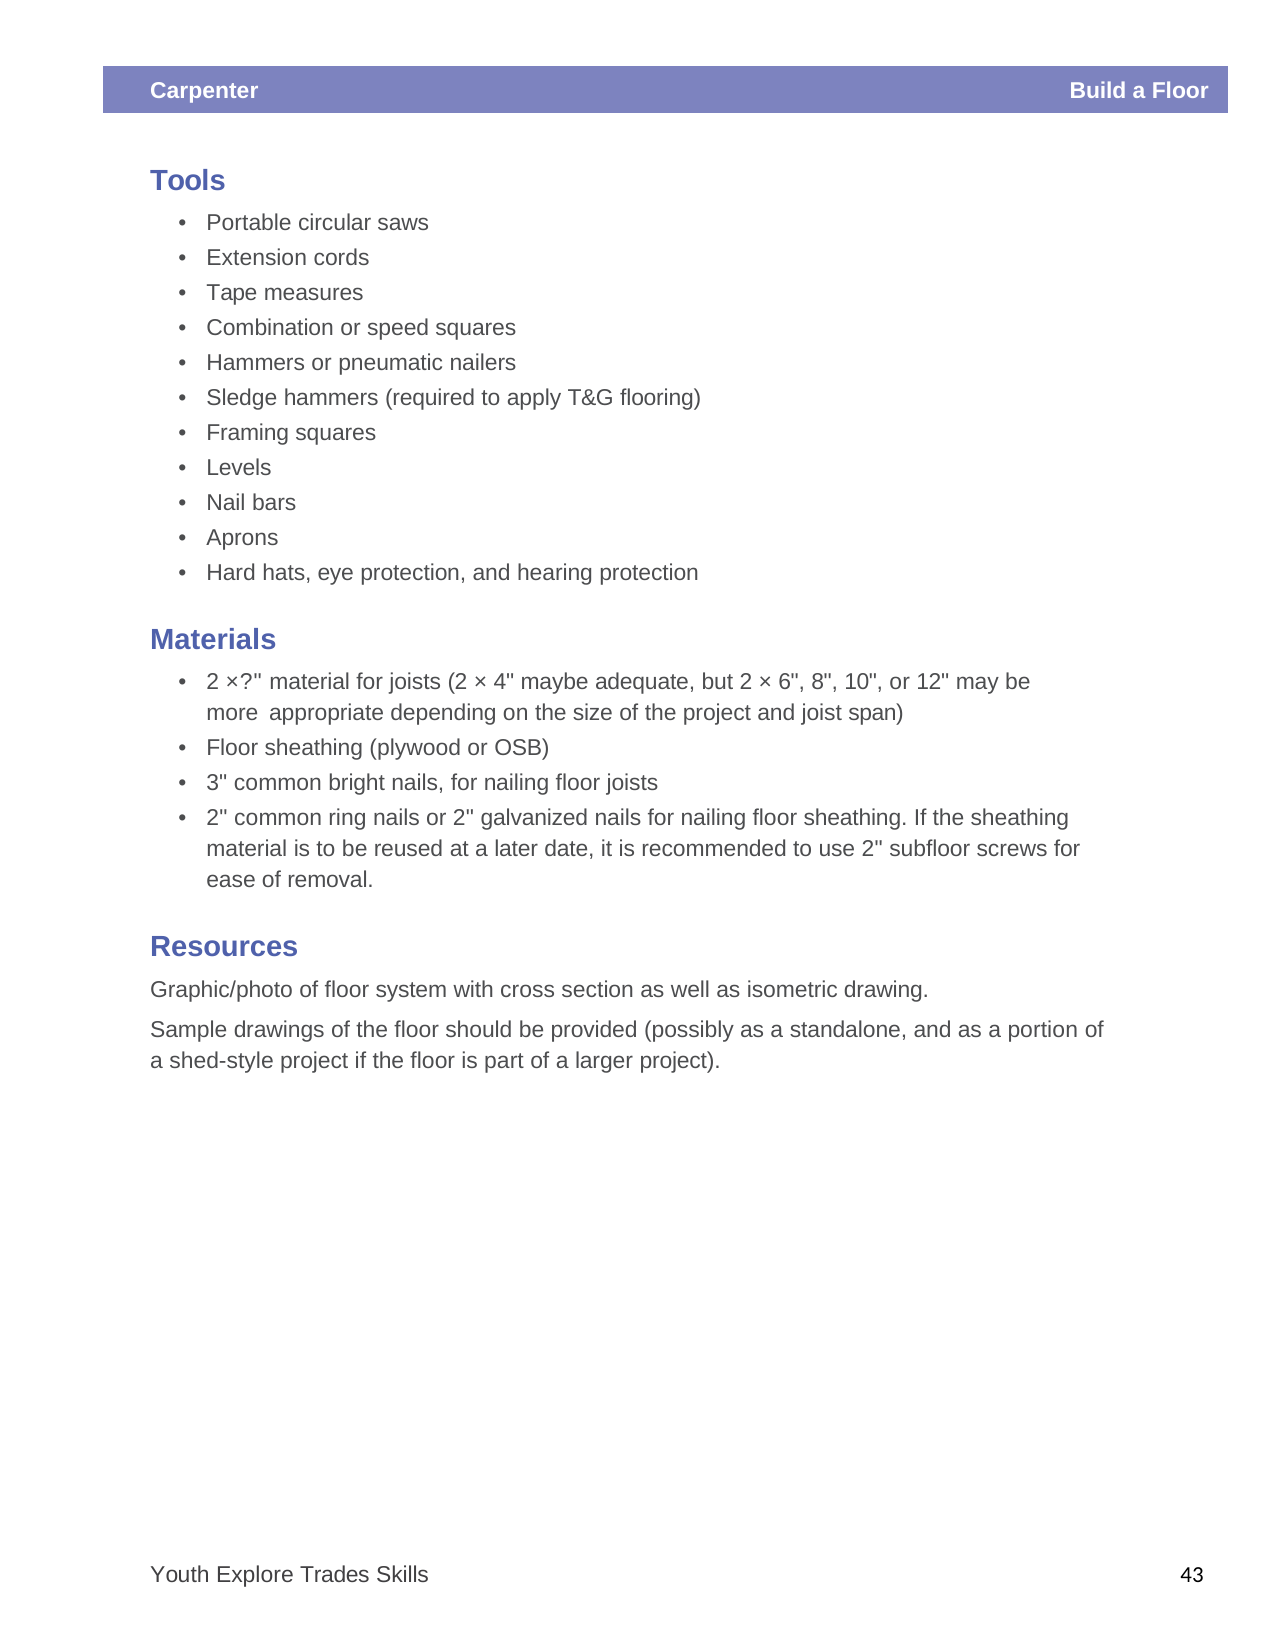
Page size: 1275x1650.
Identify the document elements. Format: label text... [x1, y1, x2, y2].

list Combination or speed squares [178, 314, 1239, 340]
list Hard hats, eye protection, and hearing protection [178, 559, 1239, 585]
text Graphic/photo of floor system with cross section as well as isometric drawing. [150, 976, 1239, 1002]
list Framing squares [178, 419, 1239, 445]
subtitle Materials [150, 622, 1239, 655]
list Nail bars [178, 489, 1239, 515]
list Extension cords [178, 244, 1239, 270]
list 3" common bright nails, for nailing floor joists [178, 769, 1239, 796]
list Floor sheathing (plywood or OSB) [178, 734, 1239, 761]
list Hammers or pneumatic nailers [178, 349, 1239, 375]
list Aprons [178, 524, 1239, 550]
list Sledge hammers (required to apply T&G flooring) [178, 384, 1239, 410]
list 2 ×?" material for joists (2 × 4" maybe adequate, but 2 × 6", 8", 10", or 12" may be more appropriate depending on the size of the project and joist span) [178, 668, 1072, 726]
list Levels [178, 454, 1239, 480]
list 2" common ring nails or 2" galvanized nails for nailing floor sheathing. If the sheathing material is to be reused at a later date, it is recommended to use 2" subfloor screws for ease of removal. [178, 804, 1082, 893]
list Portable circular saws [178, 209, 1239, 235]
subtitle Resources [150, 929, 1239, 963]
text Sample drawings of the floor should be provided (possibly as a standalone, and as a portion of a shed-style project if the floor is part of a larger project). [150, 1016, 1111, 1074]
subtitle Tools [150, 162, 1239, 196]
list Tape measures [178, 279, 1239, 305]
